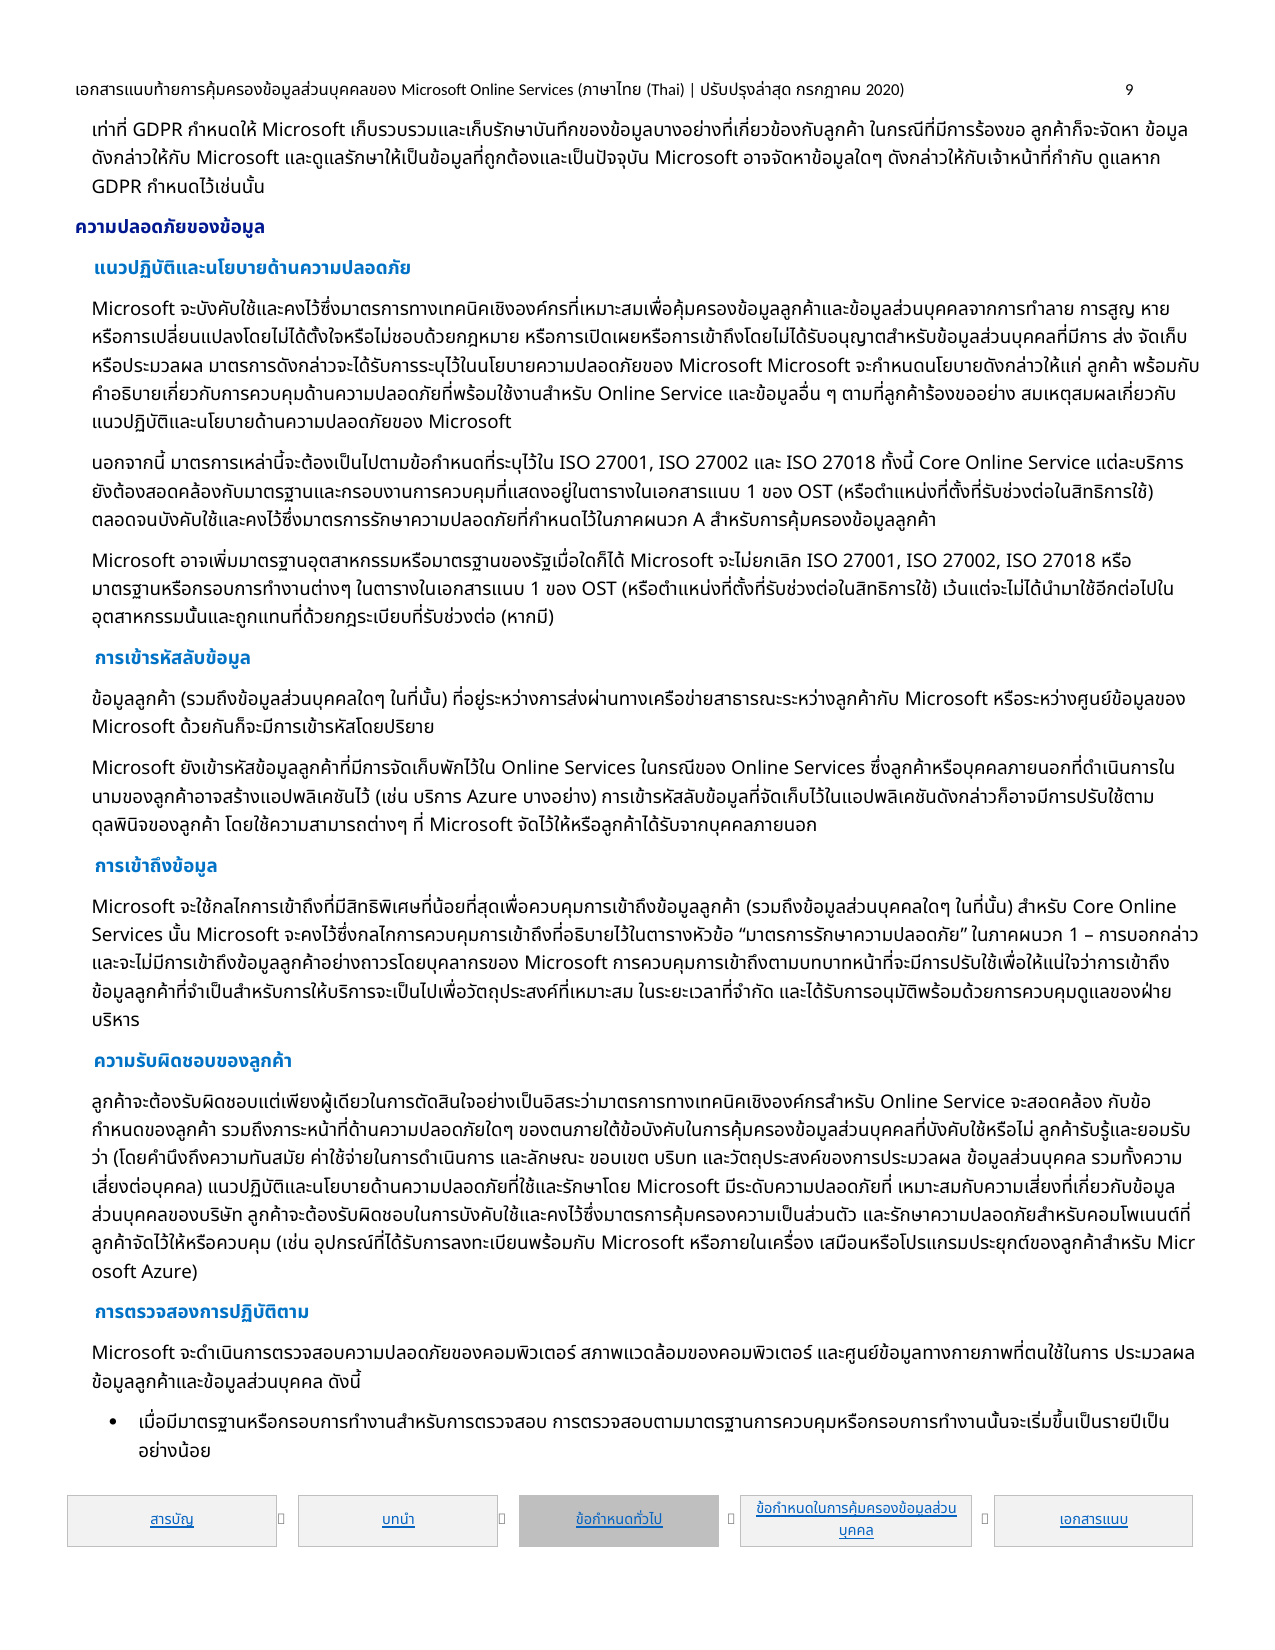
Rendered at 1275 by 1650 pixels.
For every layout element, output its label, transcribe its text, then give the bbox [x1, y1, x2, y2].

list ข้อมูลลูกค้า (รวมถึงข้อมูลส่วนบุคคลใดๆ ในที่นั้น) ที่อยู่ระหว่างการส่งผ่านทางเครือข่ายสาธารณะระหว่างลูกค้ากับ Microsoft หรือระหว่างศูนย์ข้อมูลของ Microsoft ด้วยกันก็จะมีการเข้ารหัสโดยปริยาย [91, 686, 1200, 742]
list Microsoft จะบังคับใช้และคงไว้ซึ่งมาตรการทางเทคนิคเชิงองค์กรที่เหมาะสมเพื่อคุ้มครองข้อมูลลูกค้าและข้อมูลส่วนบุคคลจากการทำลาย การสูญ หาย หรือการเปลี่ยนแปลงโดยไม่ได้ตั้งใจหรือไม่ชอบด้วยกฎหมาย หรือการเปิดเผยหรือการเข้าถึงโดยไม่ได้รับอนุญาตสำหรับข้อมูลส่วนบุคคลที่มีการ ส่ง จัดเก็บ หรือประมวลผล มาตรการดังกล่าวจะได้รับการระบุไว้ในนโยบายความปลอดภัยของ Microsoft Microsoft จะกำหนดนโยบายดังกล่าวให้แก่ ลูกค้า พร้อมกับคำอธิบายเกี่ยวกับการควบคุมด้านความปลอดภัยที่พร้อมใช้งานสำหรับ Online Service และข้อมูลอื่น ๆ ตามที่ลูกค้าร้องขออย่าง สมเหตุสมผลเกี่ยวกับแนวปฏิบัติและนโยบายด้านความปลอดภัยของ Microsoft [91, 296, 1200, 437]
list แนวปฏิบัติและนโยบายด้านความปลอดภัย [94, 255, 1200, 283]
list Microsoft จะใช้กลไกการเข้าถึงที่มีสิทธิพิเศษที่น้อยที่สุดเพื่อควบคุมการเข้าถึงข้อมูลลูกค้า (รวมถึงข้อมูลส่วนบุคคลใดๆ ในที่นั้น) สำหรับ Core Online Services นั้น Microsoft จะคงไว้ซึ่งกลไกการควบคุมการเข้าถึงที่อธิบายไว้ในตารางหัวข้อ “มาตรการรักษาความปลอดภัย” ในภาคผนวก 1 – การบอกกล่าว และจะไม่มีการเข้าถึงข้อมูลลูกค้าอย่างถาวรโดยบุคลากรของ Microsoft การควบคุมการเข้าถึงตามบทบาทหน้าที่จะมีการปรับใช้เพื่อให้แน่ใจว่าการเข้าถึงข้อมูลลูกค้าที่จำเป็นสำหรับการให้บริการจะเป็นไปเพื่อวัตถุประสงค์ที่เหมาะสม ในระยะเวลาที่จำกัด และได้รับการอนุมัติพร้อมด้วยการควบคุมดูแลของฝ่ายบริหาร [91, 893, 1200, 1035]
list นอกจากนี้ มาตรการเหล่านี้จะต้องเป็นไปตามข้อกำหนดที่ระบุไว้ใน ISO 27001, ISO 27002 และ ISO 27018 ทั้งนี้ Core Online Service แต่ละบริการยังต้องสอดคล้องกับมาตรฐานและกรอบงานการควบคุมที่แสดงอยู่ในตารางในเอกสารแนบ 1 ของ OST (หรือตำแหน่งที่ตั้งที่รับช่วงต่อในสิทธิการใช้) ตลอดจนบังคับใช้และคงไว้ซึ่งมาตรการรักษาความปลอดภัยที่กำหนดไว้ในภาคผนวก A สำหรับการคุ้มครองข้อมูลลูกค้า [91, 450, 1200, 535]
list ลูกค้าจะต้องรับผิดชอบแต่เพียงผู้เดียวในการตัดสินใจอย่างเป็นอิสระว่ามาตรการทางเทคนิคเชิงองค์กรสำหรับ Online Service จะสอดคล้อง กับข้อกำหนดของลูกค้า รวมถึงภาระหน้าที่ด้านความปลอดภัยใดๆ ของตนภายใต้ข้อบังคับในการคุ้มครองข้อมูลส่วนบุคคลที่บังคับใช้หรือไม่ ลูกค้ารับรู้และยอมรับว่า (โดยคำนึงถึงความทันสมัย ค่าใช้จ่ายในการดำเนินการ และลักษณะ ขอบเขต บริบท และวัตถุประสงค์ของการประมวลผล ข้อมูลส่วนบุคคล รวมทั้งความเสี่ยงต่อบุคคล) แนวปฏิบัติและนโยบายด้านความปลอดภัยที่ใช้และรักษาโดย Microsoft มีระดับความปลอดภัยที่ เหมาะสมกับความเสี่ยงที่เกี่ยวกับข้อมูลส่วนบุคคลของบริษัท ลูกค้าจะต้องรับผิดชอบในการบังคับใช้และคงไว้ซึ่งมาตรการคุ้มครองความเป็นส่วนตัว และรักษาความปลอดภัยสำหรับคอมโพเนนต์ที่ลูกค้าจัดไว้ให้หรือควบคุม (เช่น อุปกรณ์ที่ได้รับการลงทะเบียนพร้อมกับ Microsoft หรือภายในเครื่อง เสมือนหรือโปรแกรมประยุกต์ของลูกค้าสำหรับ Microsoft Azure) [91, 1088, 1200, 1287]
list ความรับผิดชอบของลูกค้า [94, 1047, 1200, 1076]
list เท่าที่ GDPR กำหนดให้ Microsoft เก็บรวบรวมและเก็บรักษาบันทึกของข้อมูลบางอย่างที่เกี่ยวข้องกับลูกค้า ในกรณีที่มีการร้องขอ ลูกค้าก็จะจัดหา ข้อมูลดังกล่าวให้กับ Microsoft และดูแลรักษาให้เป็นข้อมูลที่ถูกต้องและเป็นปัจจุบัน Microsoft อาจจัดหาข้อมูลใดๆ ดังกล่าวให้กับเจ้าหน้าที่กำกับ ดูแลหาก GDPR กำหนดไว้เช่นนั้น [91, 117, 1200, 202]
list เมื่อมีมาตรฐานหรือกรอบการทำงานสำหรับการตรวจสอบ การตรวจสอบตามมาตรฐานการควบคุมหรือกรอบการทำงานนั้นจะเริ่มขึ้นเป็นรายปีเป็นอย่างน้อย [109, 1409, 1200, 1466]
list การเข้าถึงข้อมูล [94, 852, 1200, 881]
list การตรวจสองการปฏิบัติตาม [94, 1299, 1200, 1327]
list Microsoft อาจเพิ่มมาตรฐานอุตสาหกรรมหรือมาตรฐานของรัฐเมื่อใดก็ได้ Microsoft จะไม่ยกเลิก ISO 27001, ISO 27002, ISO 27018 หรือมาตรฐานหรือกรอบการทำงานต่างๆ ในตารางในเอกสารแนบ 1 ของ OST (หรือตำแหน่งที่ตั้งที่รับช่วงต่อในสิทธิการใช้) เว้นแต่จะไม่ได้นำมาใช้อีกต่อไปในอุตสาหกรรมนั้นและถูกแทนที่ด้วยกฎระเบียบที่รับช่วงต่อ (หากมี) [91, 547, 1200, 632]
subtitle ความปลอดภัยของข้อมูล [75, 214, 1200, 242]
list Microsoft จะดำเนินการตรวจสอบความปลอดภัยของคอมพิวเตอร์ สภาพแวดล้อมของคอมพิวเตอร์ และศูนย์ข้อมูลทางกายภาพที่ตนใช้ในการ ประมวลผลข้อมูลลูกค้าและข้อมูลส่วนบุคคล ดังนี้ [91, 1340, 1200, 1397]
list การเข้ารหัสลับข้อมูล [94, 645, 1200, 673]
list Microsoft ยังเข้ารหัสข้อมูลลูกค้าที่มีการจัดเก็บพักไว้ใน Online Services ในกรณีของ Online Services ซึ่งลูกค้าหรือบุคคลภายนอกที่ดำเนินการในนามของลูกค้าอาจสร้างแอปพลิเคชันไว้ (เช่น บริการ Azure บางอย่าง) การเข้ารหัสลับข้อมูลที่จัดเก็บไว้ในแอปพลิเคชันดังกล่าวก็อาจมีการปรับใช้ตามดุลพินิจของลูกค้า โดยใช้ความสามารถต่างๆ ที่ Microsoft จัดไว้ให้หรือลูกค้าได้รับจากบุคคลภายนอก [91, 755, 1200, 840]
